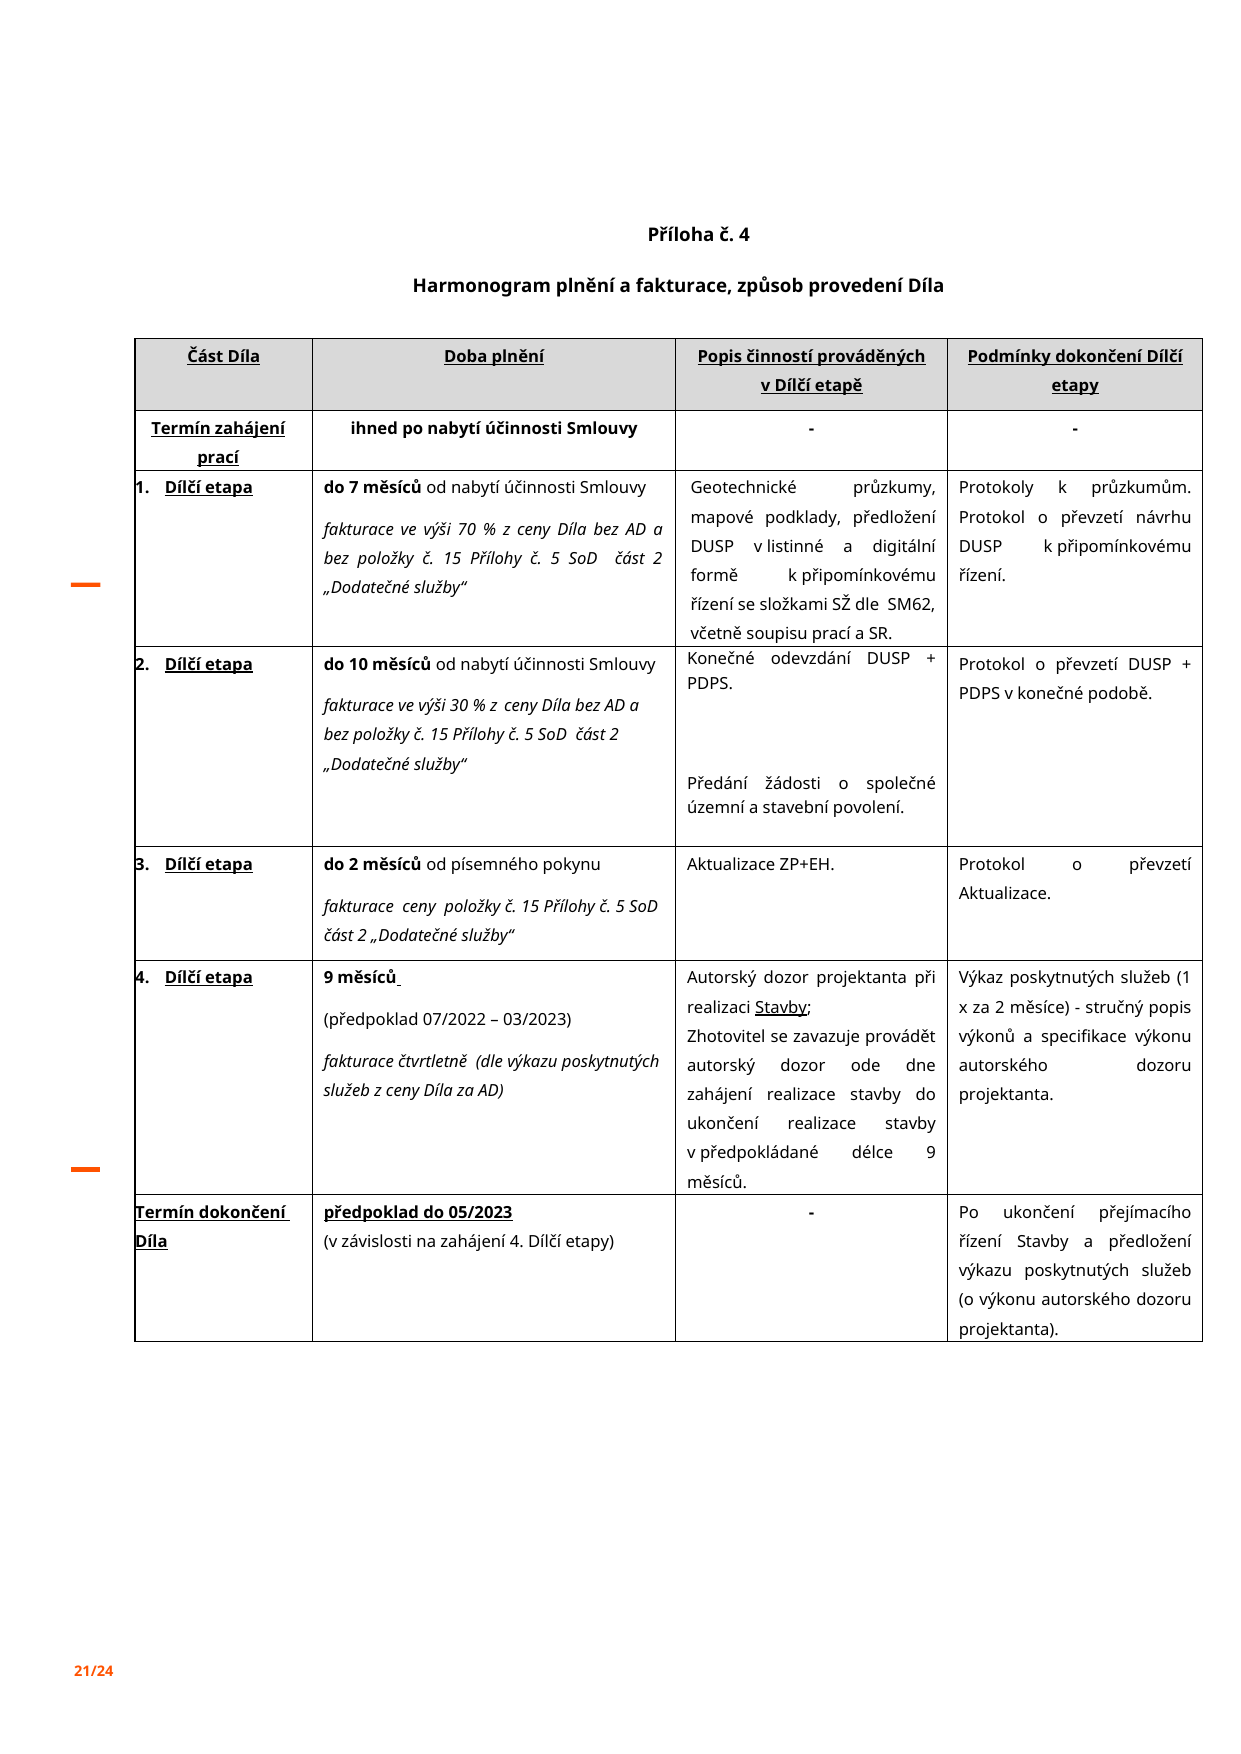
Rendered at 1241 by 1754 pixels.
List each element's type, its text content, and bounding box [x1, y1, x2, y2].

table_cell Termín zahájení prací [136, 411, 312, 469]
table_cell - [676, 411, 947, 469]
table_cell Dílčí etapa [136, 961, 312, 1194]
table_cell 9 měsíců (předpoklad 07/2022 – 03/2023) fakturace čtvrtletně (dle výkazu poskytnutých služeb z ceny Díla za AD) [313, 961, 675, 1194]
table_cell Dílčí etapa [136, 847, 312, 959]
table_cell předpoklad do 05/2023 (v závislosti na zahájení 4. Dílčí etapy) [313, 1195, 675, 1341]
table_header Popis činností prováděných v Dílčí etapě [676, 339, 947, 410]
table_cell Protokol o převzetí Aktualizace. [948, 847, 1202, 959]
table_cell Autorský dozor projektanta při realizaci Stavby; Zhotovitel se zavazuje provádět autorský dozor ode dne zahájení realizace stavby do ukončení realizace stavby v předpokládané délce 9 měsíců. [676, 961, 947, 1194]
table_cell Geotechnické průzkumy, mapové podklady, předložení DUSP v listinné a digitální formě k připomínkovému řízení se složkami SŽ dle SM62, včetně soupisu prací a SR. [676, 471, 947, 646]
table_cell Aktualizace ZP+EH. [676, 847, 947, 959]
table_cell Konečné odevzdání DUSP + PDPS. Předání žádosti o společné územní a stavební povolení. [676, 647, 947, 846]
table_cell Termín dokončení Díla [136, 1195, 312, 1341]
table_cell Protokoly k průzkumům. Protokol o převzetí návrhu DUSP k připomínkovému řízení. [948, 471, 1202, 646]
table_cell do 10 měsíců od nabytí účinnosti Smlouvy fakturace ve výši 30 % z ceny Díla bez AD a bez položky č. 15 Přílohy č. 5 SoD část 2 „Dodatečné služby“ [313, 647, 675, 846]
table_cell - [676, 1195, 947, 1341]
table_cell do 2 měsíců od písemného pokynu fakturace ceny položky č. 15 Přílohy č. 5 SoD část 2 „Dodatečné služby“ [313, 847, 675, 959]
table_cell Dílčí etapa [136, 647, 312, 846]
table_cell - [948, 411, 1202, 469]
table_cell Po ukončení přejímacího řízení Stavby a předložení výkazu poskytnutých služeb (o výkonu autorského dozoru projektanta). [948, 1195, 1202, 1341]
table_cell Výkaz poskytnutých služeb (1 x za 2 měsíce) - stručný popis výkonů a specifikace výkonu autorského dozoru projektanta. [948, 961, 1202, 1194]
text Příloha č. 4 [216, 222, 1122, 247]
text Harmonogram plnění a fakturace, způsob provedení Díla [216, 272, 1122, 298]
table_header Část Díla [136, 339, 312, 410]
table_cell do 7 měsíců od nabytí účinnosti Smlouvy fakturace ve výši 70 % z ceny Díla bez AD a bez položky č. 15 Přílohy č. 5 SoD část 2 „Dodatečné služby“ [313, 471, 675, 646]
table_header Podmínky dokončení Dílčí etapy [948, 339, 1202, 410]
table_cell Dílčí etapa [136, 471, 312, 646]
table_cell Protokol o převzetí DUSP + PDPS v konečné podobě. [948, 647, 1202, 846]
table_cell ihned po nabytí účinnosti Smlouvy [313, 411, 675, 469]
table_header Doba plnění [313, 339, 675, 410]
